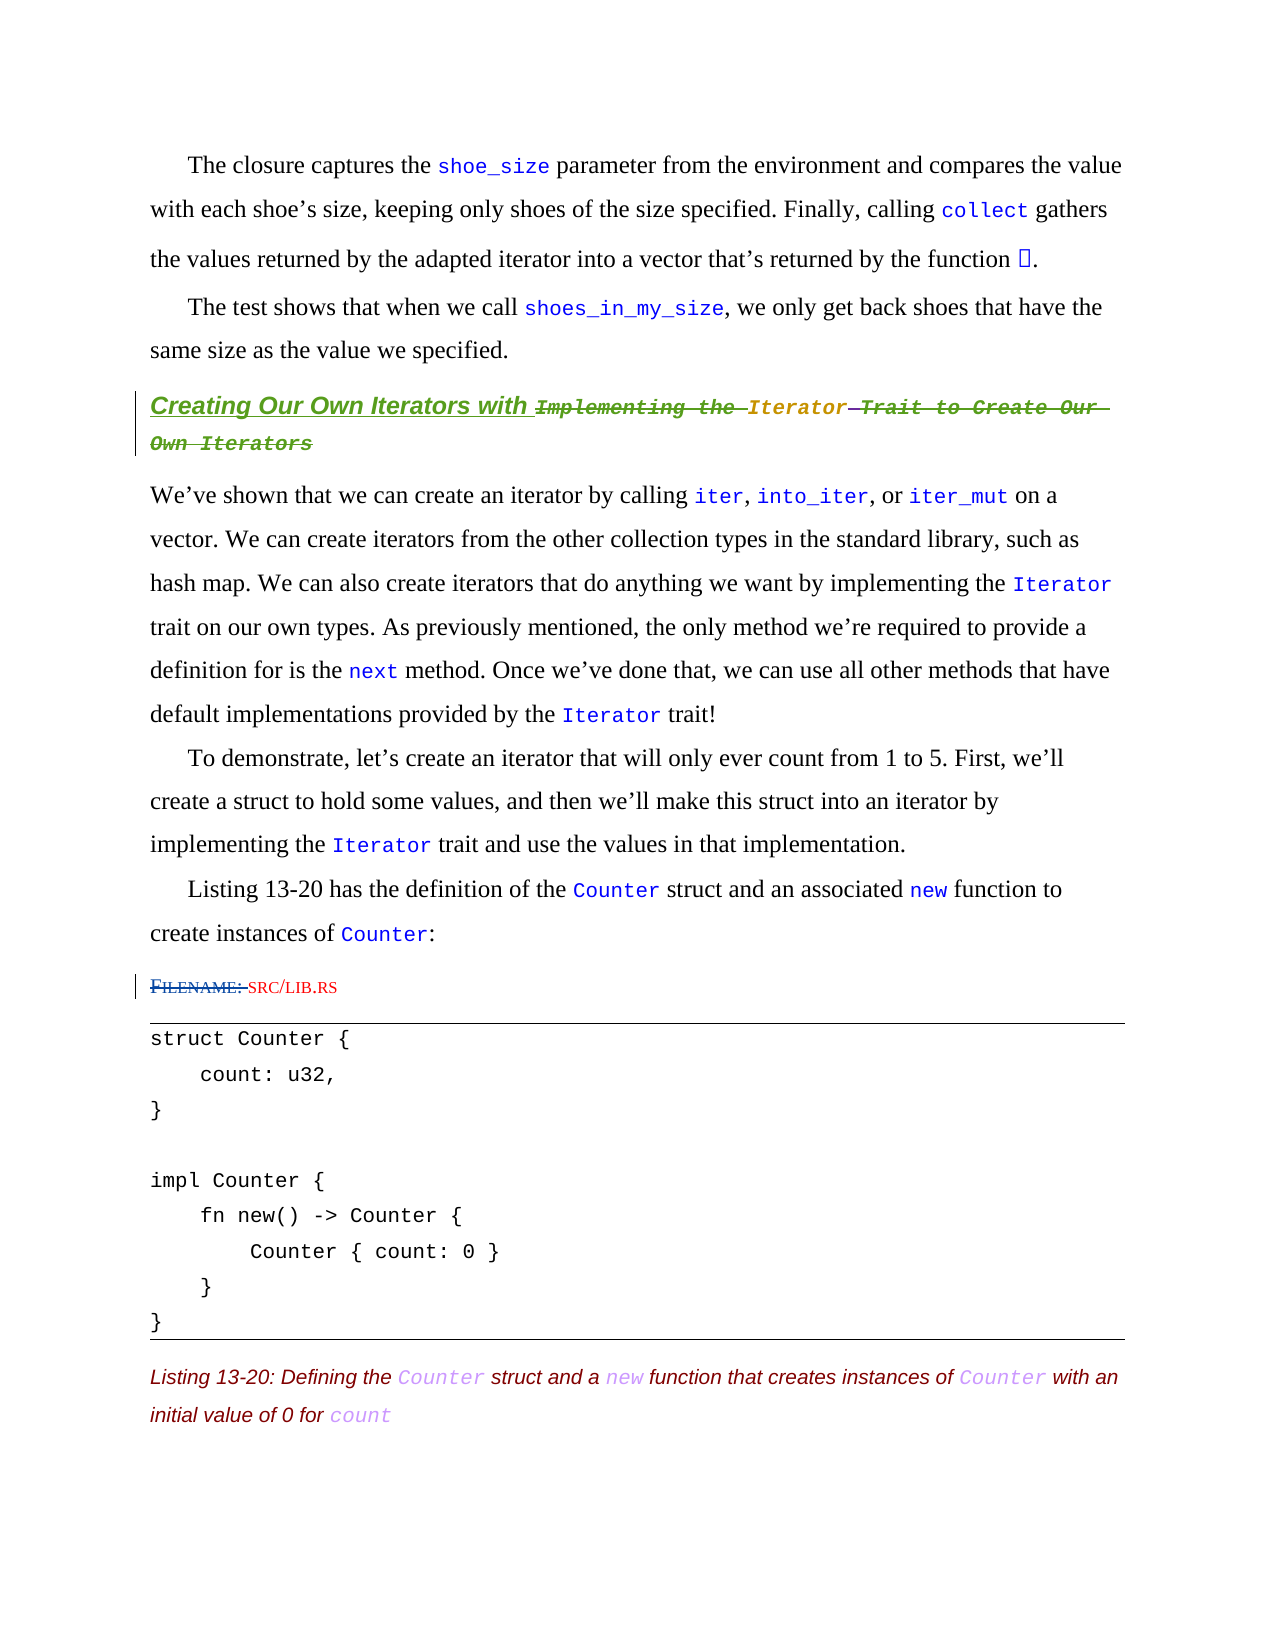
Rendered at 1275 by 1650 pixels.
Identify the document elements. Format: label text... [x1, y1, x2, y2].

text Counter { count: 0 } [150, 1241, 1125, 1264]
text } [150, 1099, 1125, 1123]
text count: u32, [150, 1064, 1125, 1087]
text src/lib.rs [150, 974, 1125, 998]
text struct Counter { [150, 1024, 1125, 1052]
text fn new() -> Counter { [150, 1205, 1125, 1229]
text impl Counter { [150, 1170, 1125, 1193]
text The test shows that when we call shoes_in_my_size, we only get back shoes that have the same size as the value we specified. [150, 292, 1125, 364]
text } [150, 1312, 1125, 1339]
list Listing 13-20: Defining the Counter struct and a new function that creates instances of Counter with an initial value of 0 for count [150, 1365, 1125, 1428]
text Iterator [150, 391, 1125, 456]
text } [150, 1276, 1125, 1300]
text The closure captures the shoe_size parameter from the environment and compares the value with each shoe’s size, keeping only shoes of the size specified. Finally, calling collect gathers the values returned by the adapted iterator into a vector that’s returned by the function . [150, 150, 1125, 274]
text Listing 13-20 has the definition of the Counter struct and an associated new function to create instances of Counter: [150, 874, 1125, 947]
text To demonstrate, let’s create an iterator that will only ever count from 1 to 5. First, we’ll create a struct to hold some values, and then we’ll make this struct into an iterator by implementing the Iterator trait and use the values in that implementation. [150, 743, 1125, 859]
text We’ve shown that we can create an iterator by calling iter, into_iter, or iter_mut on a vector. We can create iterators from the other collection types in the standard library, such as hash map. We can also create iterators that do anything we want by implementing the Iterator trait on our own types. As previously mentioned, the only method we’re required to provide a definition for is the next method. Once we’ve done that, we can use all other methods that have default implementations provided by the Iterator trait! [150, 481, 1125, 728]
